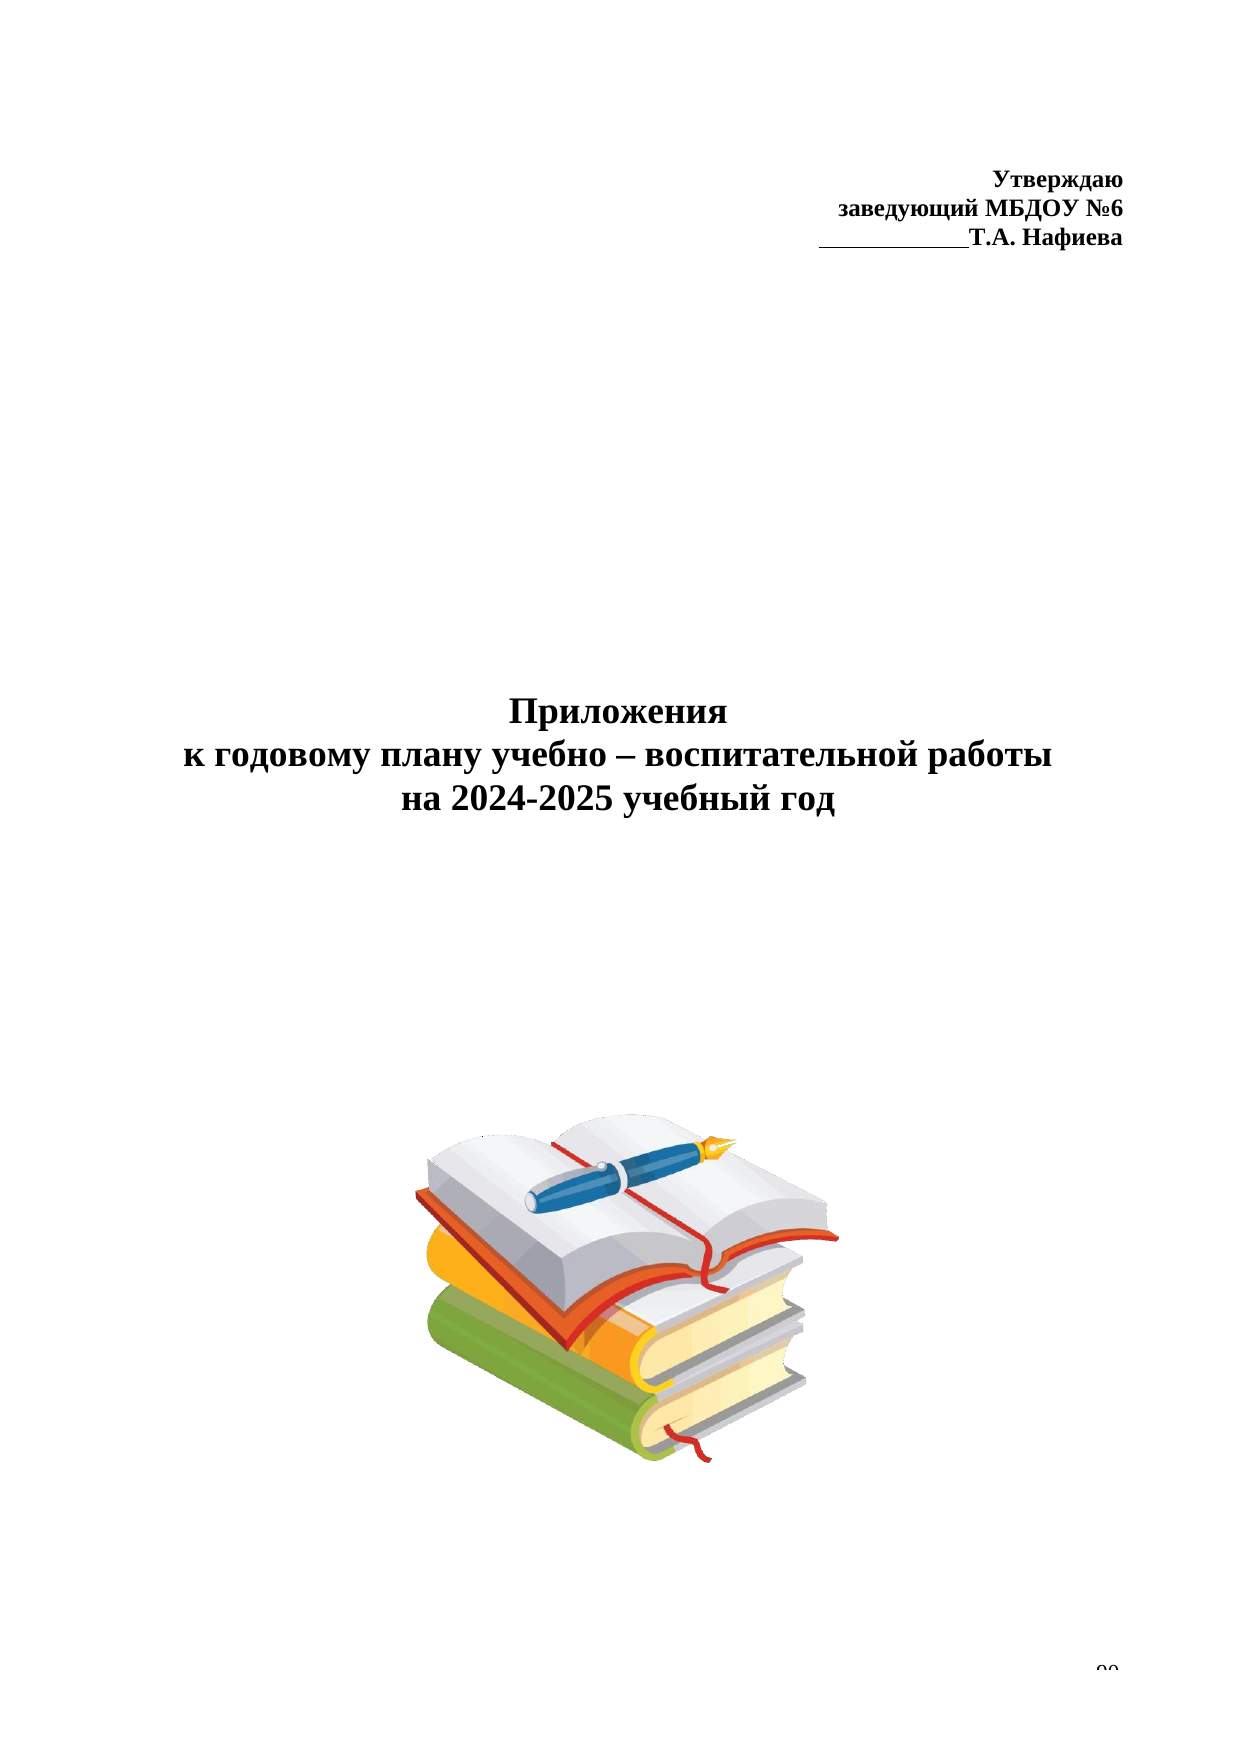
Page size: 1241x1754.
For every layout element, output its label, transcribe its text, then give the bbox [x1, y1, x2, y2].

text Приложения [223, 689, 1013, 732]
text к годовому плану учебно – воспитательной работы на 2024-2025 учебный год [183, 732, 1053, 818]
picture [415, 1114, 839, 1463]
text Т.А. Нафиева [21, 222, 1123, 251]
text Утверждаю заведующий МБДОУ №6 [829, 164, 1123, 222]
